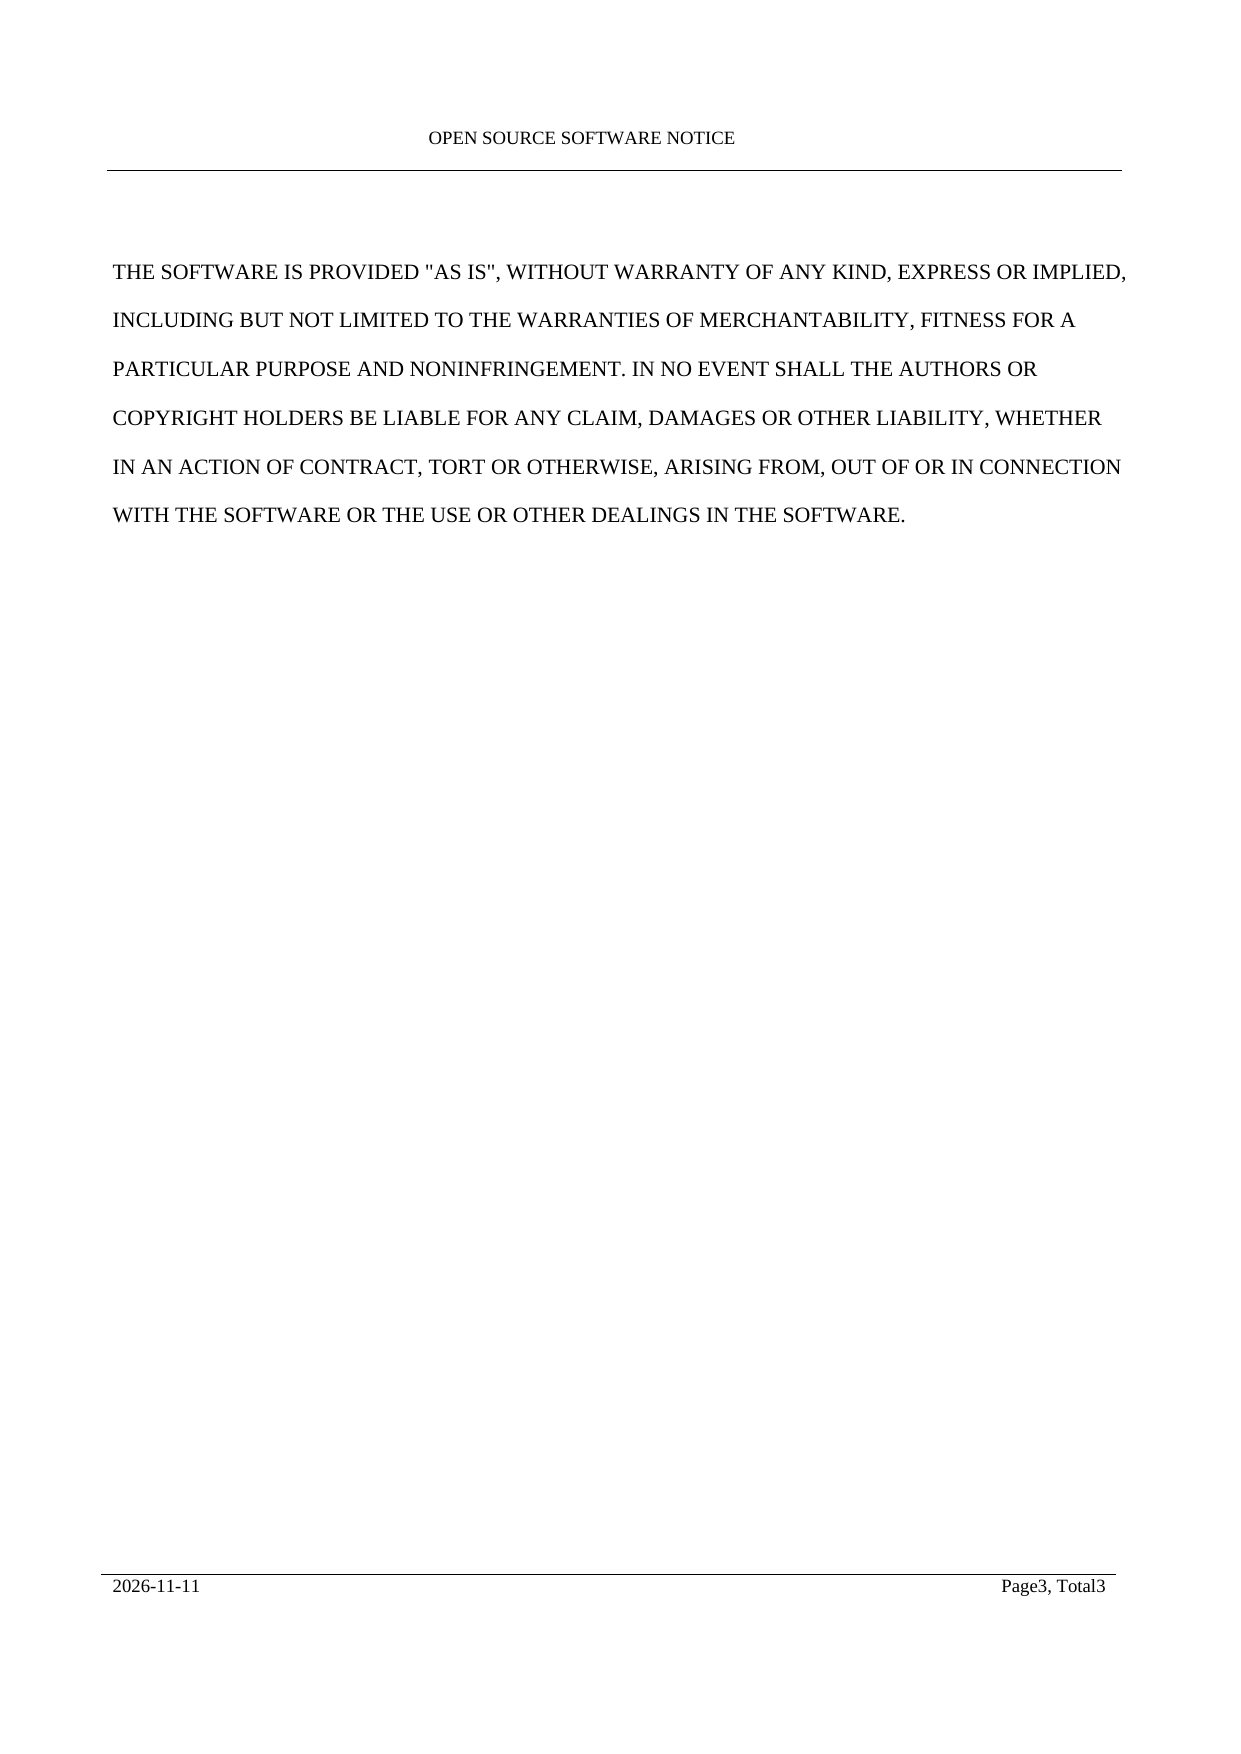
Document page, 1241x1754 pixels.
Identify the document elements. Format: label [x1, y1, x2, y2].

text [112, 206, 1128, 531]
